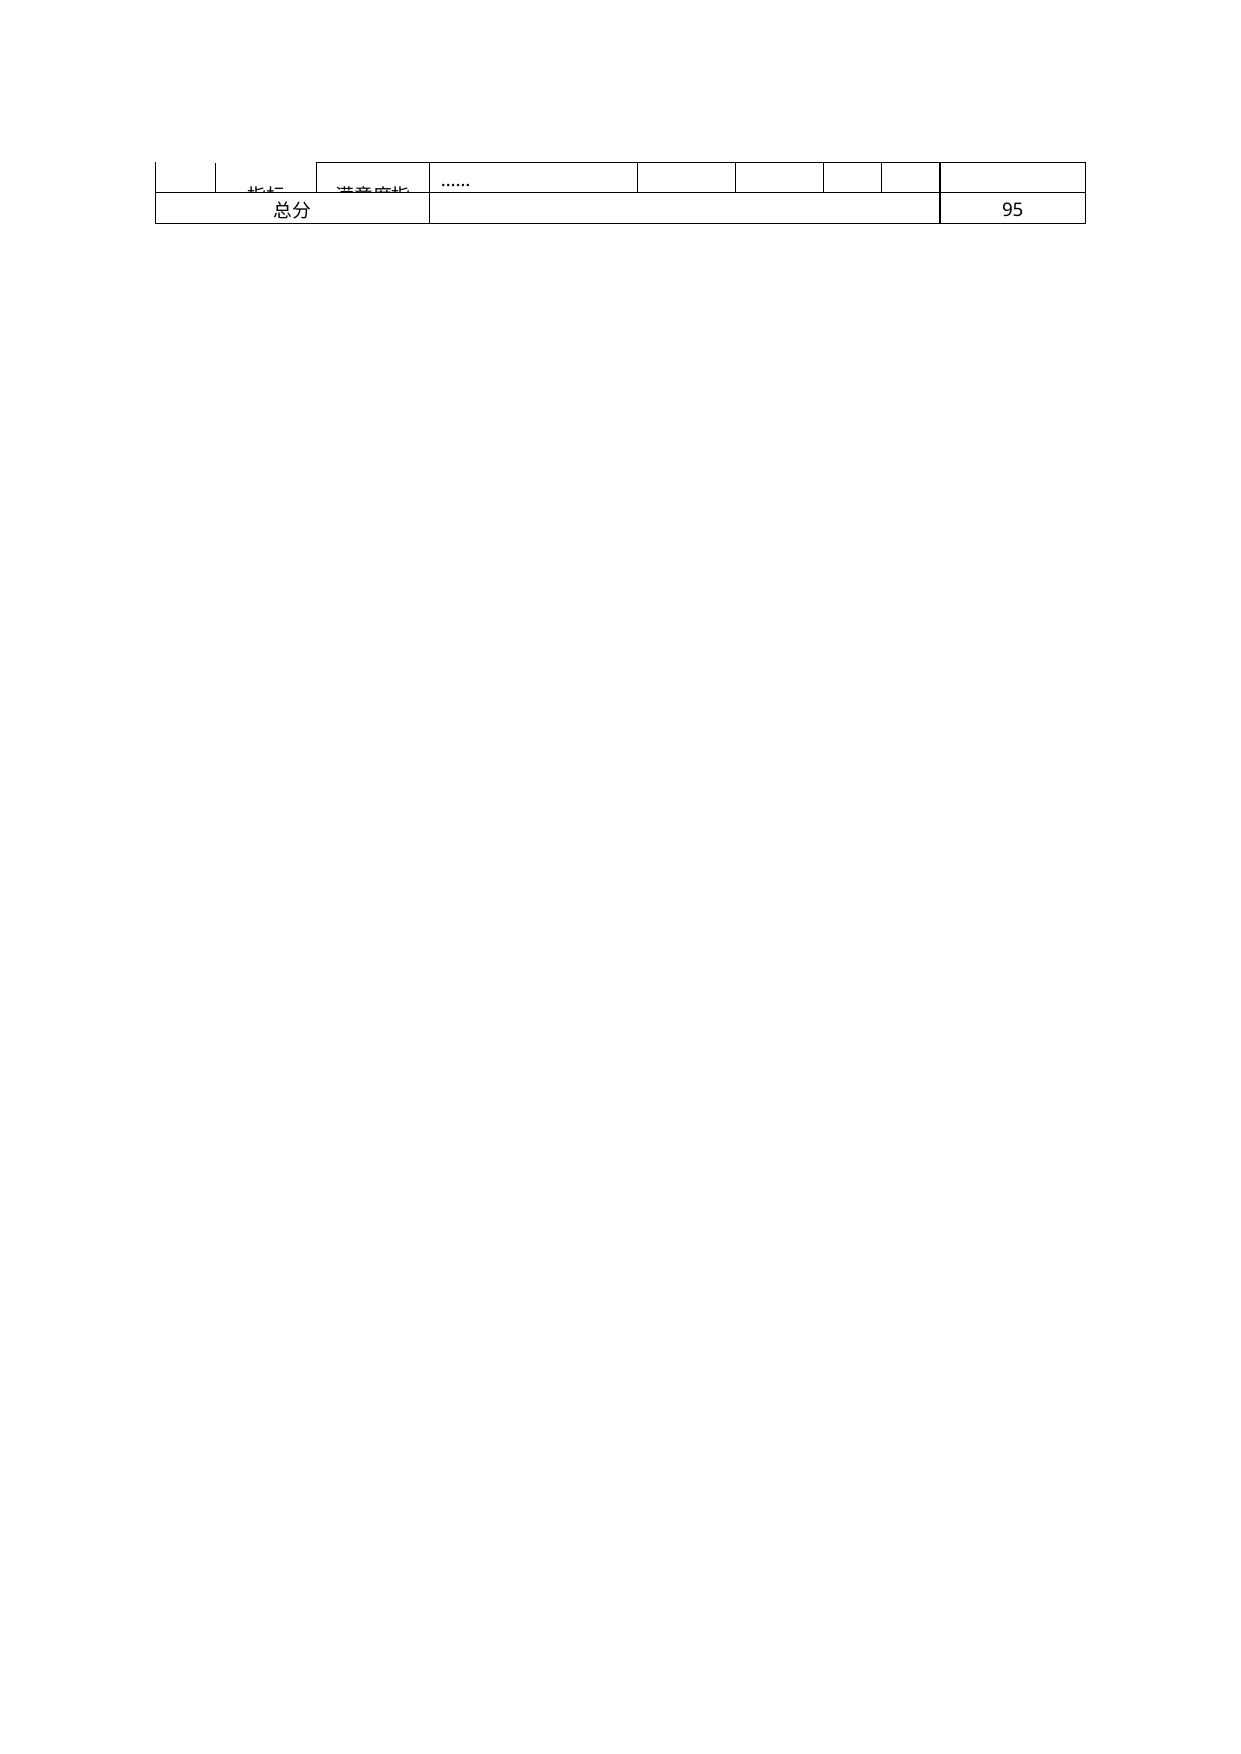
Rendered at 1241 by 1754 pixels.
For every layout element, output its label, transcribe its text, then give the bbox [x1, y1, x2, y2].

table_cell [941, 163, 1085, 192]
table_cell [824, 163, 881, 192]
table_cell 95 [941, 193, 1085, 223]
table_cell [736, 163, 823, 192]
table_cell 总分 [156, 193, 429, 223]
table_cell [882, 163, 939, 192]
table_cell [638, 163, 735, 192]
table_cell …… [430, 163, 637, 192]
table_cell [430, 193, 939, 223]
